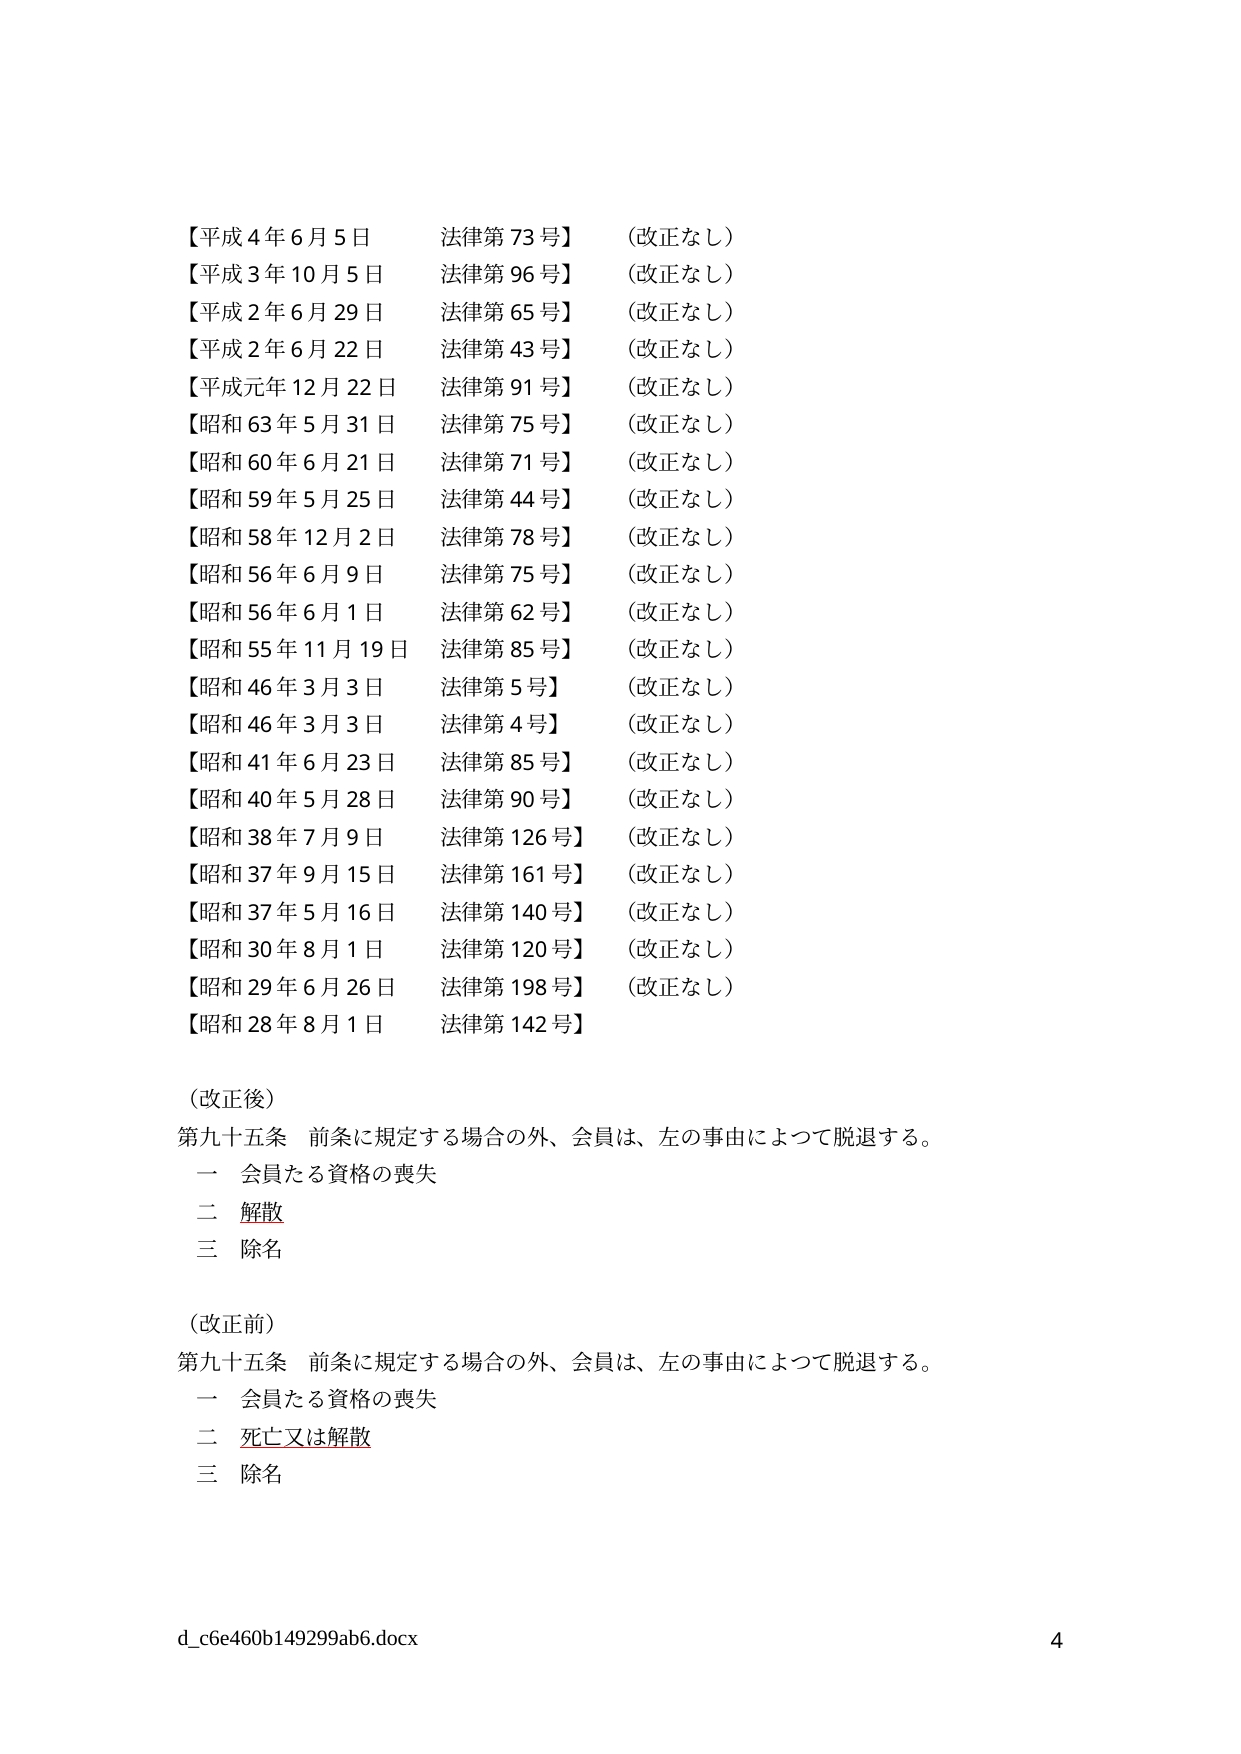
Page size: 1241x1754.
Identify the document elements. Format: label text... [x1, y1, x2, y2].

text 【昭和56年6月9日 法律第75号】 （改正なし） [177, 554, 1063, 592]
text 【昭和46年3月3日 法律第5号】 （改正なし） [177, 667, 1063, 704]
text 【昭和29年6月26日 法律第198号】 （改正なし） [177, 967, 1063, 1004]
text 【昭和37年5月16日 法律第140号】 （改正なし） [177, 892, 1063, 929]
text （改正前） [177, 1304, 1063, 1342]
text 第九十五条 前条に規定する場合の外、会員は、左の事由によつて脱退する。 [177, 1117, 1063, 1154]
text 【平成4年6月5日 法律第73号】 （改正なし） [177, 217, 1063, 254]
text 二 解散 [196, 1192, 1063, 1229]
text 第九十五条 前条に規定する場合の外、会員は、左の事由によつて脱退する。 [177, 1342, 1063, 1379]
text 【昭和41年6月23日 法律第85号】 （改正なし） [177, 742, 1063, 779]
text 【昭和30年8月1日 法律第120号】 （改正なし） [177, 929, 1063, 967]
text 二 死亡又は解散 [196, 1417, 1063, 1454]
text 【昭和40年5月28日 法律第90号】 （改正なし） [177, 779, 1063, 817]
text 【昭和63年5月31日 法律第75号】 （改正なし） [177, 404, 1063, 442]
text 【昭和60年6月21日 法律第71号】 （改正なし） [177, 442, 1063, 479]
text 【平成3年10月5日 法律第96号】 （改正なし） [177, 254, 1063, 292]
text 【昭和28年8月1日 法律第142号】 [177, 1004, 1063, 1042]
text 【昭和56年6月1日 法律第62号】 （改正なし） [177, 592, 1063, 629]
text 【昭和38年7月9日 法律第126号】 （改正なし） [177, 817, 1063, 854]
text 三 除名 [196, 1454, 1063, 1492]
text 【昭和46年3月3日 法律第4号】 （改正なし） [177, 704, 1063, 742]
text 【昭和37年9月15日 法律第161号】 （改正なし） [177, 854, 1063, 892]
text 【平成2年6月29日 法律第65号】 （改正なし） [177, 292, 1063, 329]
text 【平成2年6月22日 法律第43号】 （改正なし） [177, 329, 1063, 367]
text 【平成元年12月22日 法律第91号】 （改正なし） [177, 367, 1063, 404]
text 三 除名 [196, 1229, 1063, 1267]
text 【昭和59年5月25日 法律第44号】 （改正なし） [177, 479, 1063, 517]
text 【昭和58年12月2日 法律第78号】 （改正なし） [177, 517, 1063, 554]
text 一 会員たる資格の喪失 [196, 1379, 1063, 1417]
text （改正後） [177, 1079, 1063, 1117]
text 一 会員たる資格の喪失 [196, 1154, 1063, 1192]
text 【昭和55年11月19日 法律第85号】 （改正なし） [177, 629, 1063, 667]
